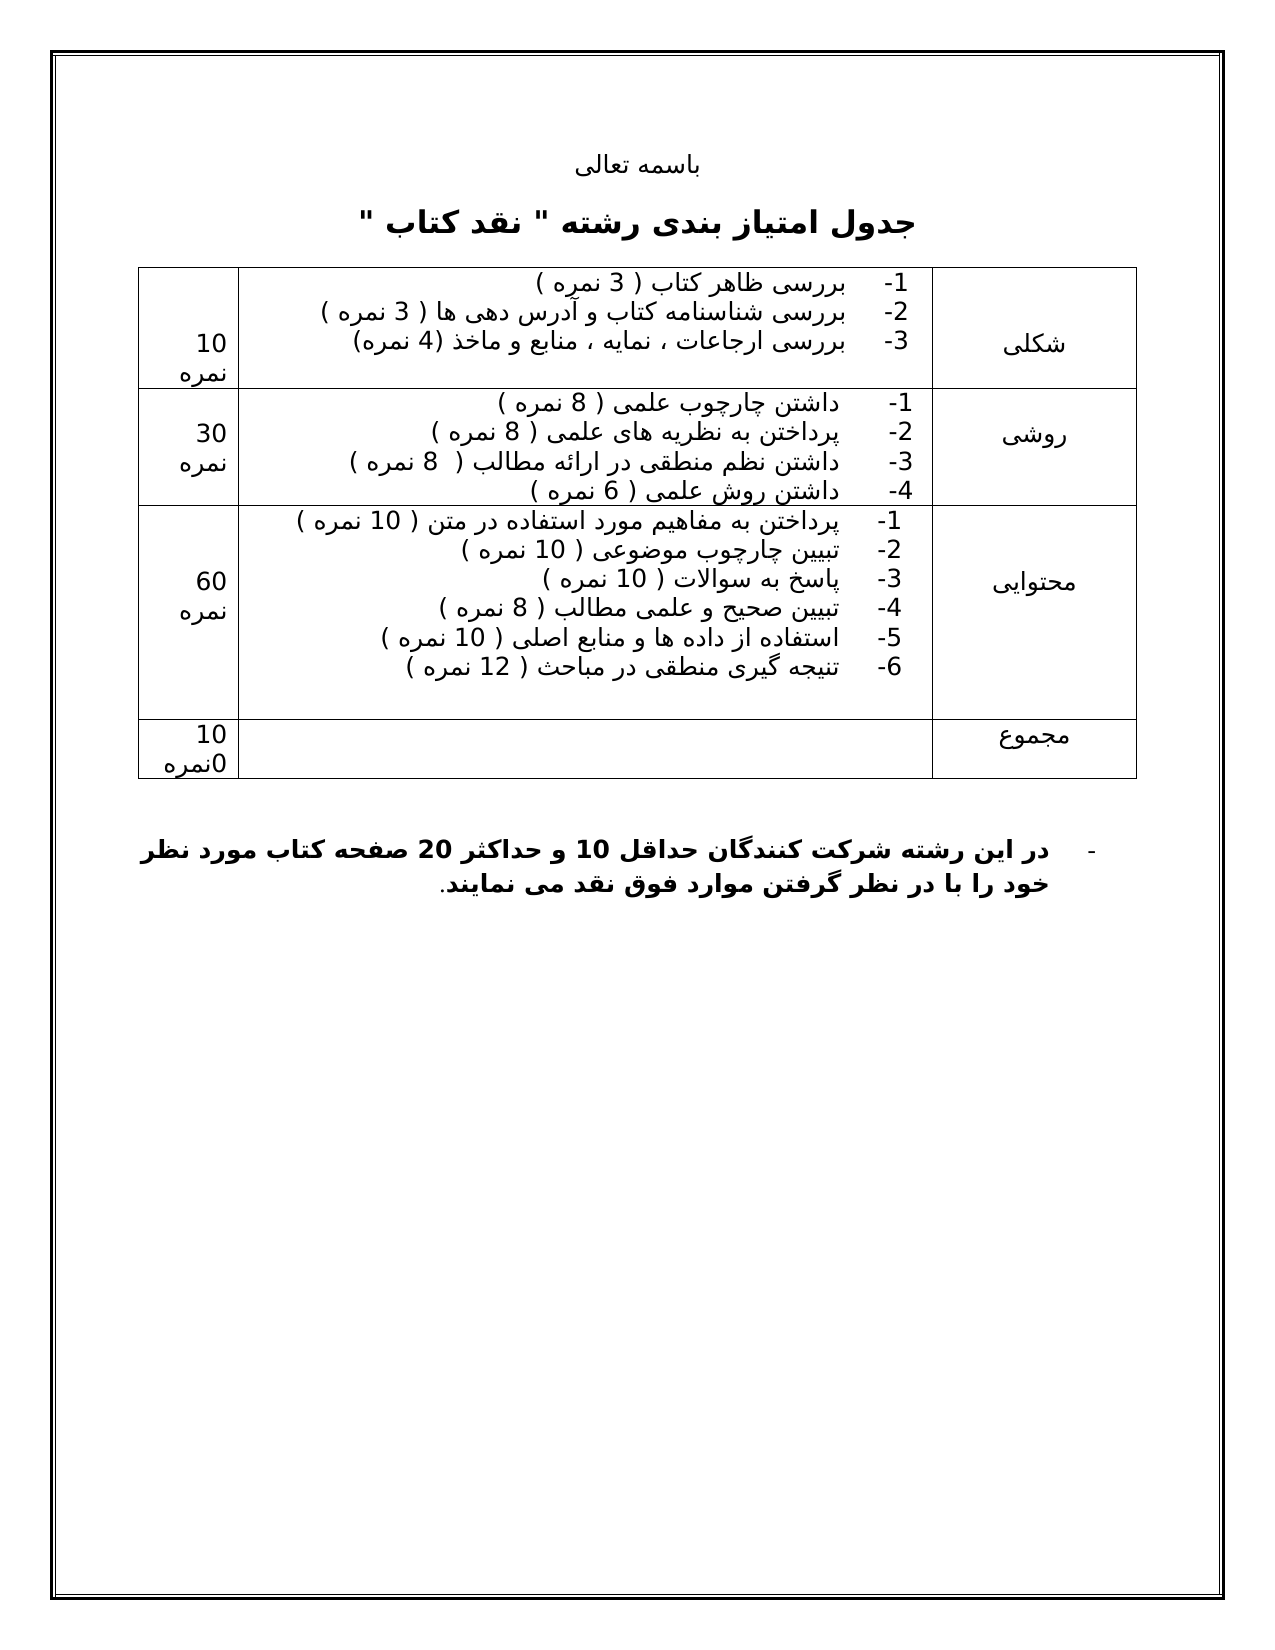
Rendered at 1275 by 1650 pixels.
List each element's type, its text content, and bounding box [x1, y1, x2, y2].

list در این رشته شرکت کنندگان حداقل 10 و حداکثر 20 صفحه کتاب مورد نظر خود را با در نظر گرفتن موارد فوق نقد می نمایند. [91, 835, 1087, 898]
table_cell 60 نمره [139, 506, 238, 719]
table_cell [239, 720, 932, 778]
table_cell 100نمره [139, 720, 238, 778]
text جدول امتیاز بندی رشته " نقد کتاب " [150, 204, 1125, 241]
table_cell مجموع [933, 720, 1136, 778]
text باسمه تعالی [150, 150, 1125, 179]
table_header بررسی ظاهر کتاب ( 3 نمره ) بررسی شناسنامه کتاب و آدرس دهی ها ( 3 نمره ) بررسی ارجاعات ، نمایه ، منابع و ماخذ (4 نمره) [239, 268, 932, 387]
table_cell روشی [933, 389, 1136, 505]
table_cell داشتن چارچوب علمی ( 8 نمره ) پرداختن به نظریه های علمی ( 8 نمره ) داشتن نظم منطقی در ارائه مطالب ( 8 نمره ) داشتن روش علمی ( 6 نمره ) [239, 389, 932, 505]
table_cell محتوایی [933, 506, 1136, 719]
table_header شکلی [933, 268, 1136, 387]
table_cell پرداختن به مفاهیم مورد استفاده در متن ( 10 نمره ) تبیین چارچوب موضوعی ( 10 نمره ) پاسخ به سوالات ( 10 نمره ) تبیین صحیح و علمی مطالب ( 8 نمره ) استفاده از داده ها و منابع اصلی ( 10 نمره ) تنیجه گیری منطقی در مباحث ( 12 نمره ) [239, 506, 932, 719]
table_header 10 نمره [139, 268, 238, 387]
table_cell 30 نمره [139, 389, 238, 505]
